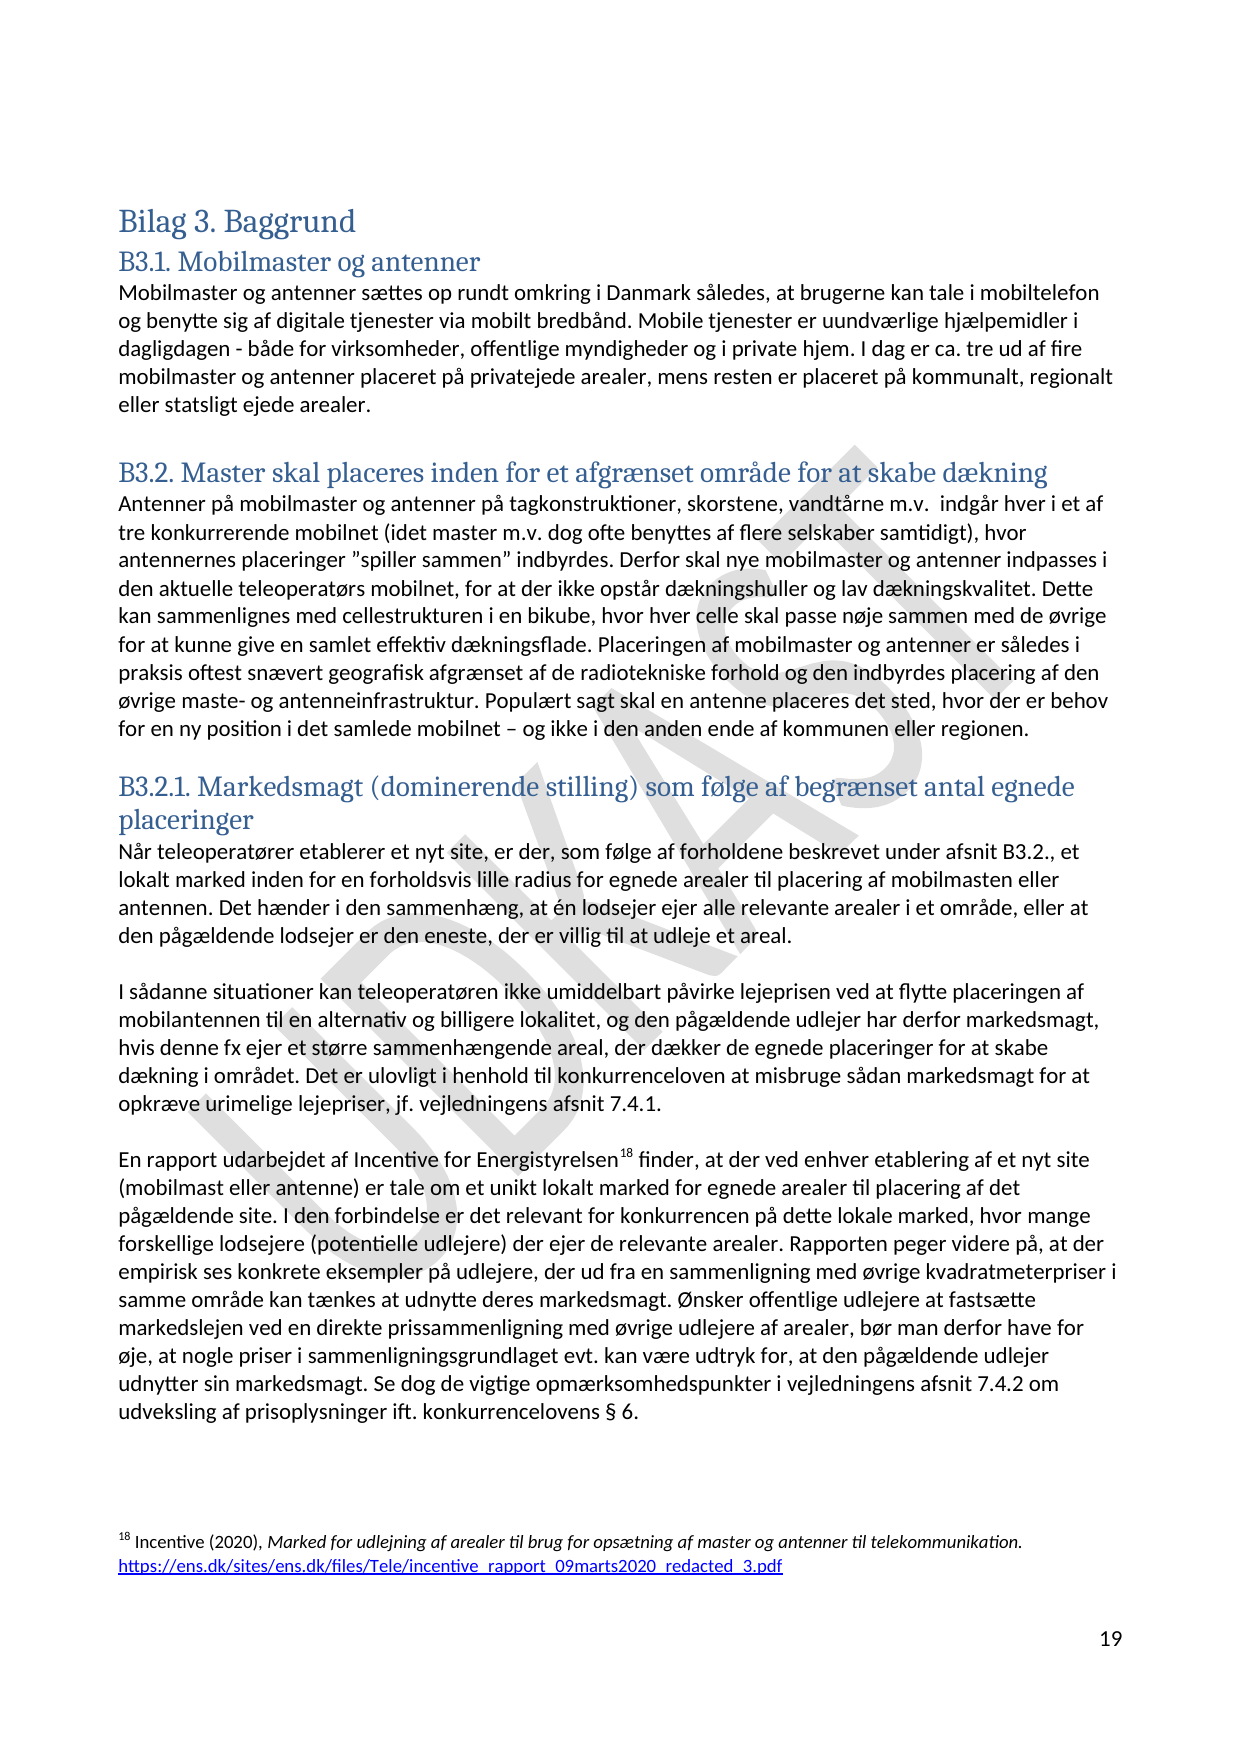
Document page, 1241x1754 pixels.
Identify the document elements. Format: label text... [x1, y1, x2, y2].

text I sådanne situationer kan teleoperatøren ikke umiddelbart påvirke lejeprisen ved at flytte placeringen af mobilantennen til en alternativ og billigere lokalitet, og den pågældende udlejer har derfor markedsmagt, hvis denne fx ejer et større sammenhængende areal, der dækker de egnede placeringer for at skabe dækning i området. Det er ulovligt i henhold til konkurrenceloven at misbruge sådan markedsmagt for at opkræve urimelige lejepriser, jf. vejledningens afsnit 7.4.1. [118, 977, 1122, 1117]
text Antenner på mobilmaster og antenner på tagkonstruktioner, skorstene, vandtårne m.v. indgår hver i et af tre konkurrerende mobilnet (idet master m.v. dog ofte benyttes af flere selskaber samtidigt), hvor antennernes placeringer ”spiller sammen” indbyrdes. Derfor skal nye mobilmaster og antenner indpasses i den aktuelle teleoperatørs mobilnet, for at der ikke opstår dækningshuller og lav dækningskvalitet. Dette kan sammenlignes med cellestrukturen i en bikube, hvor hver celle skal passe nøje sammen med de øvrige for at kunne give en samlet effektiv dækningsflade. Placeringen af mobilmaster og antenner er således i praksis oftest snævert geografisk afgrænset af de radiotekniske forhold og den indbyrdes placering af den øvrige maste- og antenneinfrastruktur. Populært sagt skal en antenne placeres det sted, hvor der er behov for en ny position i det samlede mobilnet – og ikke i den anden ende af kommunen eller regionen. [118, 489, 1122, 742]
text En rapport udarbejdet af Incentive for Energistyrelsen finder, at der ved enhver etablering af et nyt site (mobilmast eller antenne) er tale om et unikt lokalt marked for egnede arealer til placering af det pågældende site. I den forbindelse er det relevant for konkurrencen på dette lokale marked, hvor mange forskellige lodsejere (potentielle udlejere) der ejer de relevante arealer. Rapporten peger videre på, at der empirisk ses konkrete eksempler på udlejere, der ud fra en sammenligning med øvrige kvadratmeterpriser i samme område kan tænkes at udnytte deres markedsmagt. Ønsker offentlige udlejere at fastsætte markedslejen ved en direkte prissammenligning med øvrige udlejere af arealer, bør man derfor have for øje, at nogle priser i sammenligningsgrundlaget evt. kan være udtryk for, at den pågældende udlejer udnytter sin markedsmagt. Se dog de vigtige opmærksomhedspunkter i vejledningens afsnit 7.4.2 om udveksling af prisoplysninger ift. konkurrencelovens § 6. [118, 1145, 1122, 1425]
subtitle Bilag 3. Baggrund [118, 202, 1122, 241]
text B3.2.1. Markedsmagt (dominerende stilling) som følge af begrænset antal egnede placeringer Når teleoperatører etablerer et nyt site, er der, som følge af forholdene beskrevet under afsnit B3.2., et lokalt marked inden for en forholdsvis lille radius for egnede arealer til placering af mobilmasten eller antennen. Det hænder i den sammenhæng, at én lodsejer ejer alle relevante arealer i et område, eller at den pågældende lodsejer er den eneste, der er villig til at udleje et areal. [118, 742, 1122, 949]
subtitle B3.1. Mobilmaster og antenner [118, 245, 1122, 278]
text Mobilmaster og antenner sættes op rundt omkring i Danmark således, at brugerne kan tale i mobiltelefon og benytte sig af digitale tjenester via mobilt bredbånd. Mobile tjenester er uundværlige hjælpemidler i dagligdagen - både for virksomheder, offentlige myndigheder og i private hjem. I dag er ca. tre ud af fire mobilmaster og antenner placeret på privatejede arealer, mens resten er placeret på kommunalt, regionalt eller statsligt ejede arealer. [118, 278, 1122, 418]
subtitle B3.2. Master skal placeres inden for et afgrænset område for at skabe dækning [118, 422, 1122, 489]
